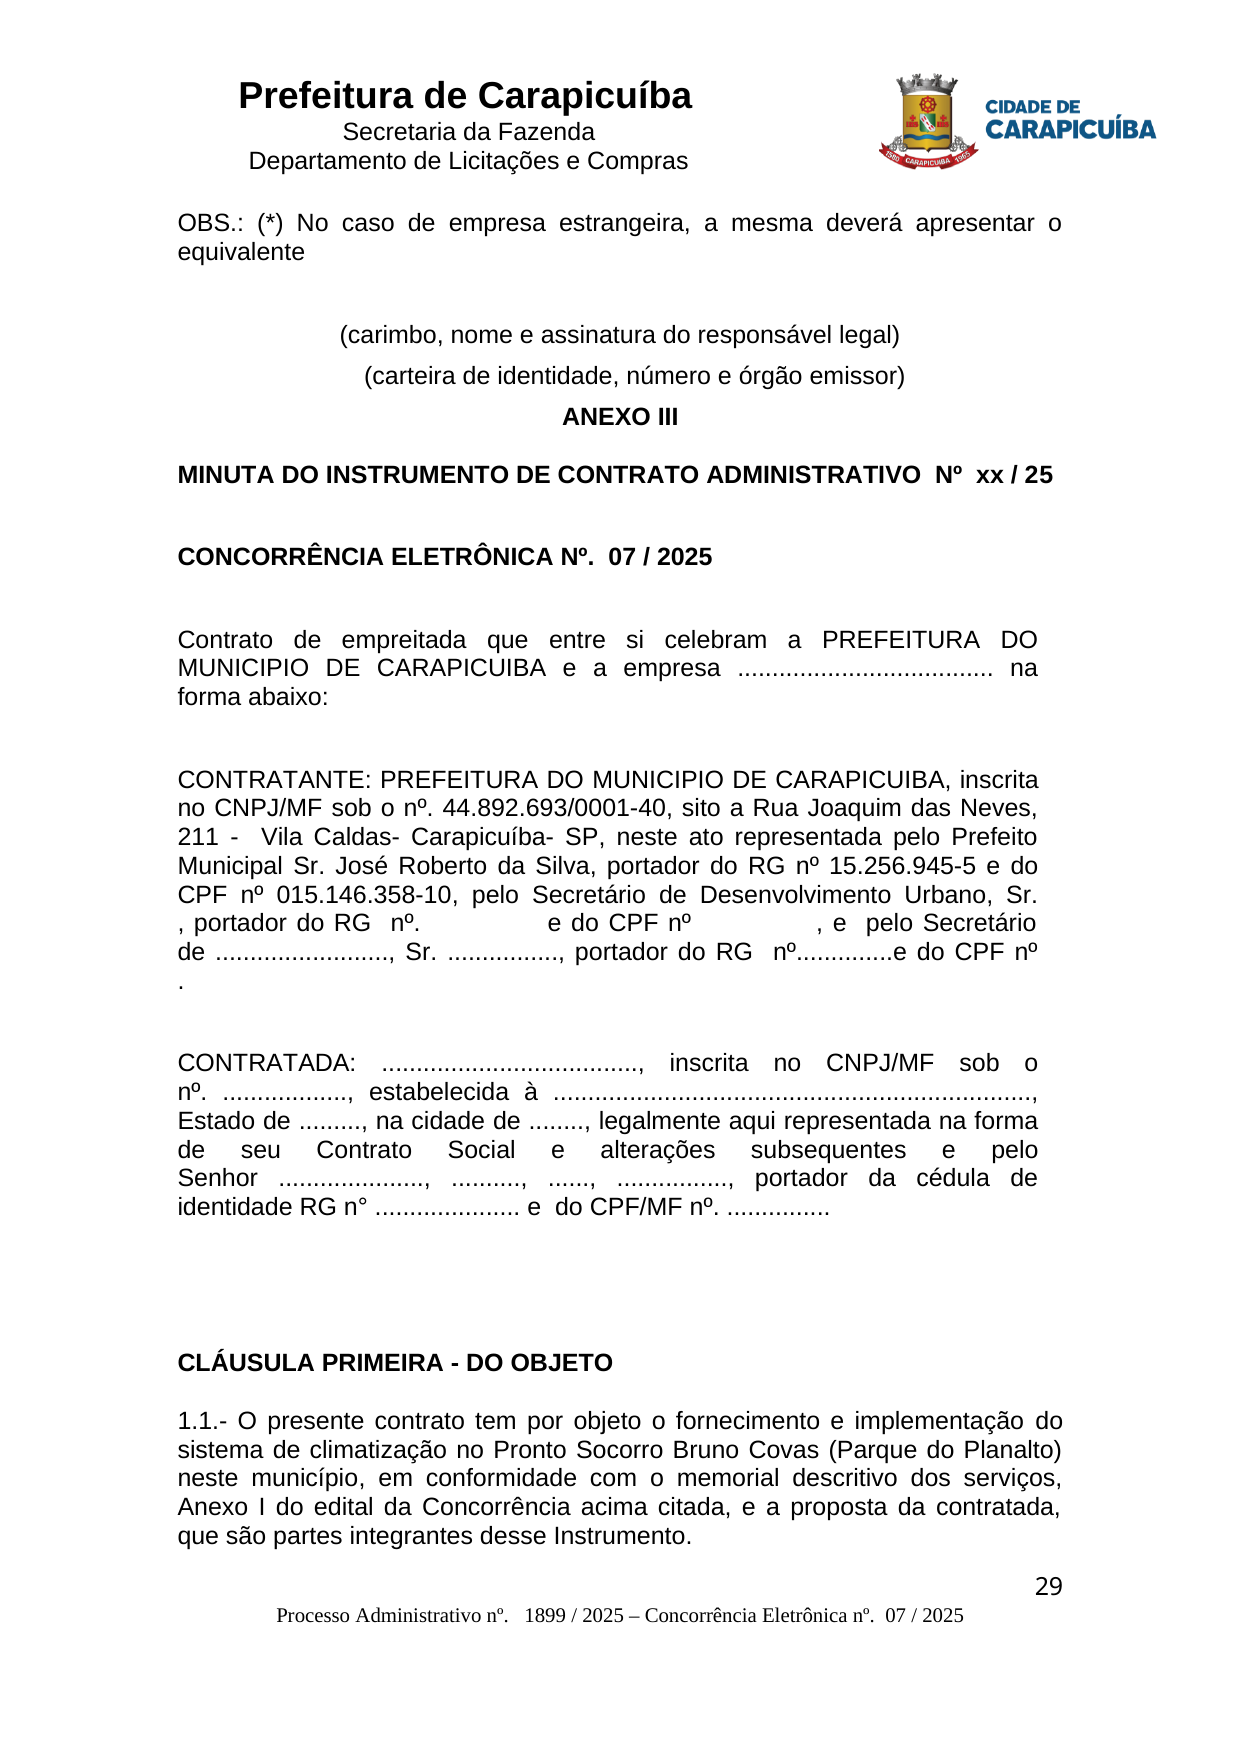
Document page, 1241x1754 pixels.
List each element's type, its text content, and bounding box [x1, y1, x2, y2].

picture [877, 65, 1159, 172]
text CONTRATANTE: PREFEITURA DO MUNICIPIO DE CARAPICUIBA, inscrita no CNPJ/MF sob o nº. 44.892.693/0001-40, sito a Rua Joaquim das Neves, 211 - Vila Caldas- Carapicuíba- SP, neste ato representada pelo Prefeito Municipal Sr. José Roberto da Silva, portador do RG nº 15.256.945-5 e do CPF nº 015.146.358-10, pelo Secretário de Desenvolvimento Urbano, Sr. , portador do RG nº. e do CPF nº , e pelo Secretário de ........................., Sr. ................, portador do RG nº..............e do CPF nº . [177, 765, 1039, 995]
text (carimbo, nome e assinatura do responsável legal) [177, 320, 1063, 348]
text (carteira de identidade, número e órgão emissor) [207, 361, 1063, 390]
list MINUTA DO INSTRUMENTO DE CONTRATO ADMINISTRATIVO Nº xx / 25 [177, 460, 1063, 488]
text ANEXO III [177, 402, 1063, 431]
text OBS.: (*) No caso de empresa estrangeira, a mesma deverá apresentar o equivalente [177, 208, 1063, 266]
text Contrato de empreitada que entre si celebram a PREFEITURA DO MUNICIPIO DE CARAPICUIBA e a empresa ..................................... na forma abaixo: [177, 625, 1039, 711]
text CONCORRÊNCIA ELETRÔNICA Nº. 07 / 2025 [177, 542, 1063, 571]
text 1.1.- O presente contrato tem por objeto o fornecimento e implementação do sistema de climatização no Pronto Socorro Bruno Covas (Parque do Planalto) neste município, em conformidade com o memorial descritivo dos serviços, Anexo I do edital da Concorrência acima citada, e a proposta da contratada, que são partes integrantes desse Instrumento. [177, 1406, 1063, 1550]
text CLÁUSULA PRIMEIRA - DO OBJETO [177, 1348, 1063, 1377]
text CONTRATADA: ....................................., inscrita no CNPJ/MF sob o nº. .................., estabelecida à ....................................................................., Estado de ........., na cidade de ........, legalmente aqui representada na forma de seu Contrato Social e alterações subsequentes e pelo Senhor ....................., .........., ......, ................, portador da cédula de identidade RG n° ..................... e do CPF/MF nº. ............... [177, 1048, 1039, 1221]
